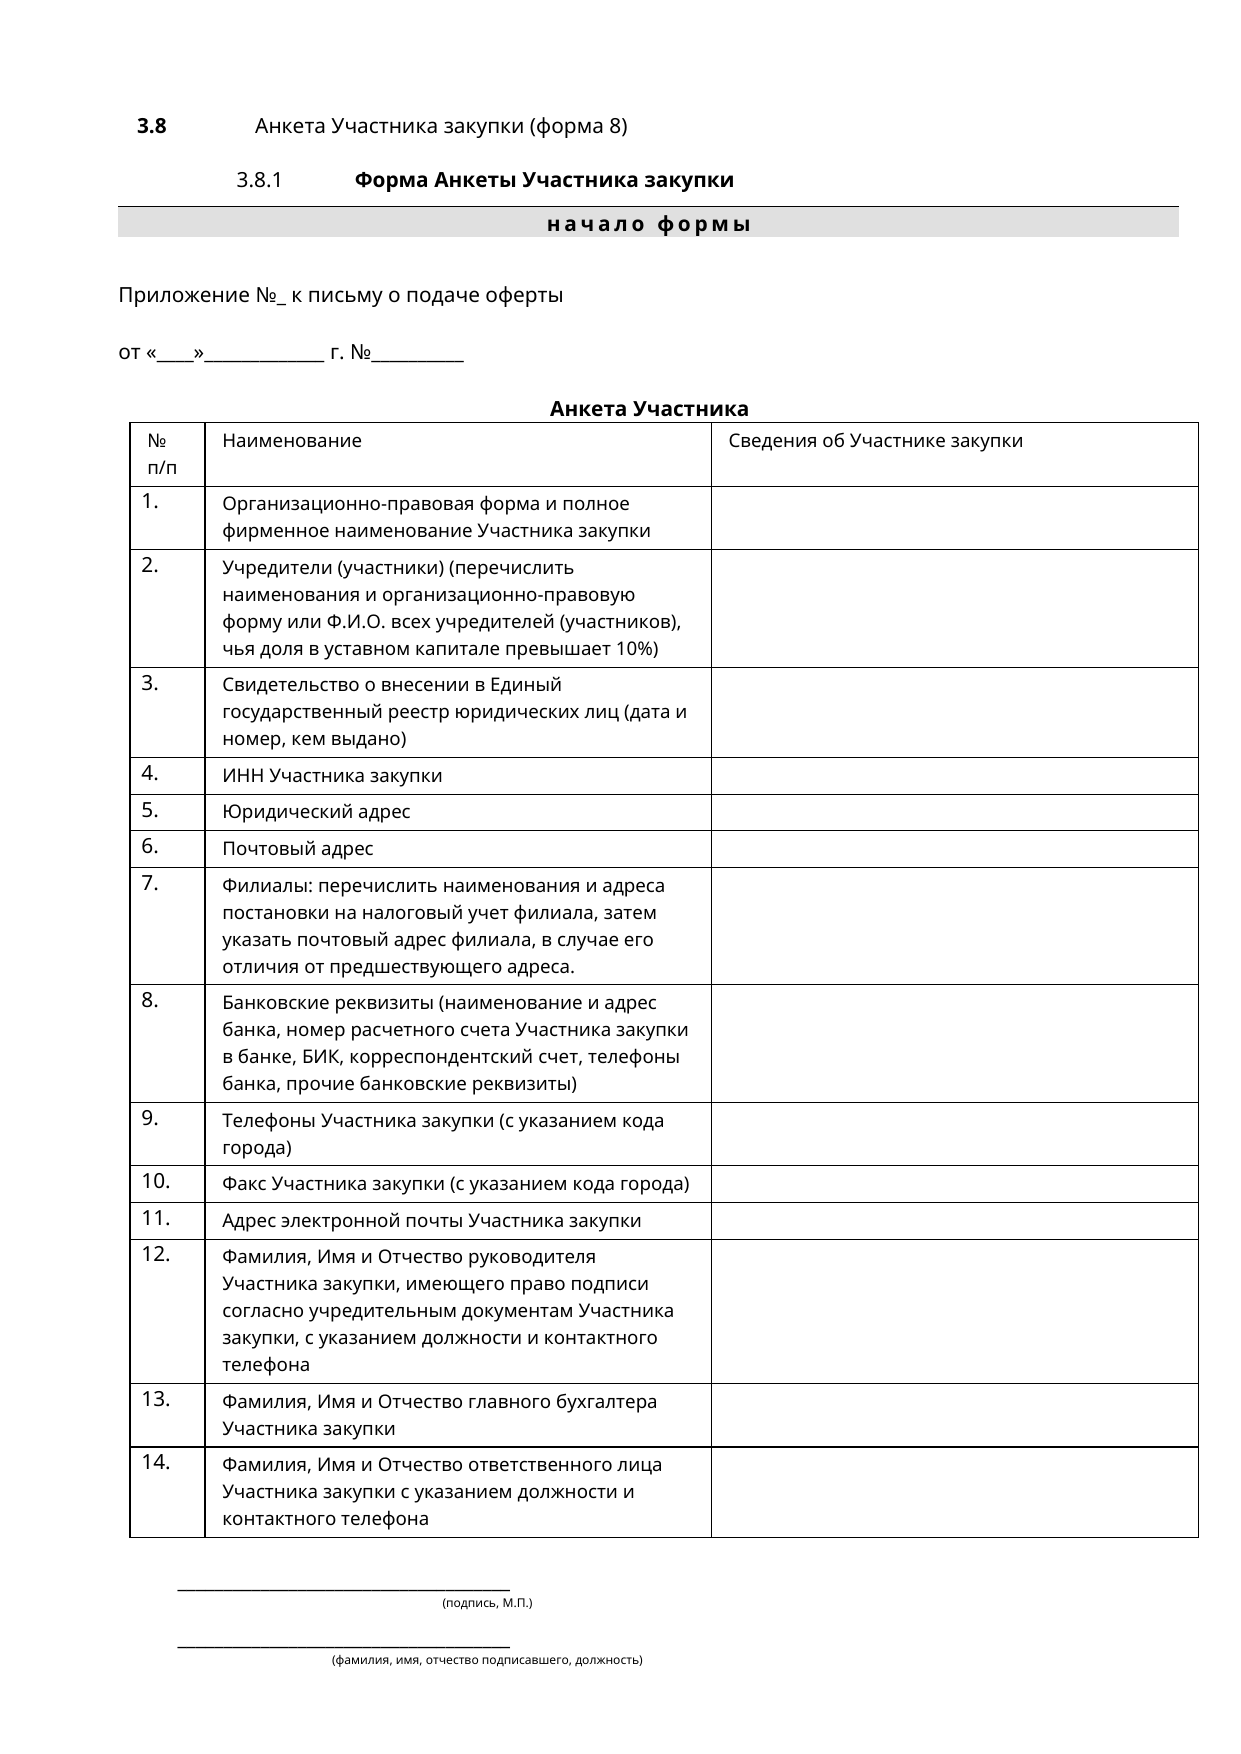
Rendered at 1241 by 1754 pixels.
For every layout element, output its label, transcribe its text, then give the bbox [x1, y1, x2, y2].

table_cell Адрес электронной почты Участника закупки [206, 1203, 711, 1238]
table_cell [712, 795, 1198, 830]
table_cell [712, 550, 1198, 667]
table_cell [131, 1240, 204, 1383]
table_cell Факс Участника закупки (с указанием кода города) [206, 1166, 711, 1202]
text (фамилия, имя, отчество подписавшего, должность) [118, 1652, 797, 1680]
text Анкета Участника [118, 394, 1181, 422]
table_cell [131, 1203, 204, 1238]
table_cell Организационно-правовая форма и полное фирменное наименование Участника закупки [206, 487, 711, 549]
table_cell Свидетельство о внесении в Единый государственный реестр юридических лиц (дата и номер, кем выдано) [206, 668, 711, 757]
table_cell [131, 1103, 204, 1165]
text ____________________________________ [118, 1623, 1181, 1652]
table_cell [712, 1166, 1198, 1202]
table_cell [712, 1103, 1198, 1165]
table_cell [712, 1203, 1198, 1238]
table_cell [712, 985, 1198, 1102]
table_cell [712, 758, 1198, 794]
table_header Наименование [206, 423, 711, 486]
text (подпись, М.П.) [118, 1595, 797, 1623]
table_cell [131, 1166, 204, 1202]
table_cell Фамилия, Имя и Отчество руководителя Участника закупки, имеющего право подписи согласно учредительным документам Участника закупки, с указанием должности и контактного телефона [206, 1240, 711, 1383]
text начало формы [118, 207, 1179, 237]
table_cell [131, 985, 204, 1102]
table_header № п/п [131, 423, 204, 486]
table_cell Юридический адрес [206, 795, 711, 830]
table_cell [131, 831, 204, 867]
table_cell [712, 1384, 1198, 1446]
table_header Сведения об Участнике закупки [712, 423, 1198, 486]
table_cell [712, 831, 1198, 867]
text Приложение №_ к письму о подаче оферты [118, 280, 1181, 308]
table_cell Учредители (участники) (перечислить наименования и организационно-правовую форму или Ф.И.О. всех учредителей (участников), чья доля в уставном капитале превышает 10%) [206, 550, 711, 667]
list Форма Анкеты Участника закупки [236, 165, 1181, 193]
table_cell Телефоны Участника закупки (с указанием кода города) [206, 1103, 711, 1165]
table_cell [131, 668, 204, 757]
table_cell Фамилия, Имя и Отчество ответственного лица Участника закупки с указанием должности и контактного телефона [206, 1448, 711, 1537]
table_cell [131, 1384, 204, 1446]
table_cell [131, 868, 204, 984]
table_cell Фамилия, Имя и Отчество главного бухгалтера Участника закупки [206, 1384, 711, 1446]
table_cell Филиалы: перечислить наименования и адреса постановки на налоговый учет филиала, затем указать почтовый адрес филиала, в случае его отличия от предшествующего адреса. [206, 868, 711, 984]
table_cell [712, 1448, 1198, 1537]
text от «____»_____________ г. №__________ [118, 308, 1181, 365]
table_cell [712, 487, 1198, 549]
table_cell [712, 1240, 1198, 1383]
table_cell Банковские реквизиты (наименование и адрес банка, номер расчетного счета Участника закупки в банке, БИК, корреспондентский счет, телефоны банка, прочие банковские реквизиты) [206, 985, 711, 1102]
table_cell [712, 868, 1198, 984]
table_cell [131, 758, 204, 794]
table_cell Почтовый адрес [206, 831, 711, 867]
table_cell [131, 1448, 204, 1537]
table_cell [131, 795, 204, 830]
table_cell ИНН Участника закупки [206, 758, 711, 794]
subtitle Анкета Участника закупки (форма 8) [137, 111, 1181, 140]
table_cell [131, 550, 204, 667]
table_cell [712, 668, 1198, 757]
table_cell [131, 487, 204, 549]
text ____________________________________ [118, 1566, 1181, 1595]
